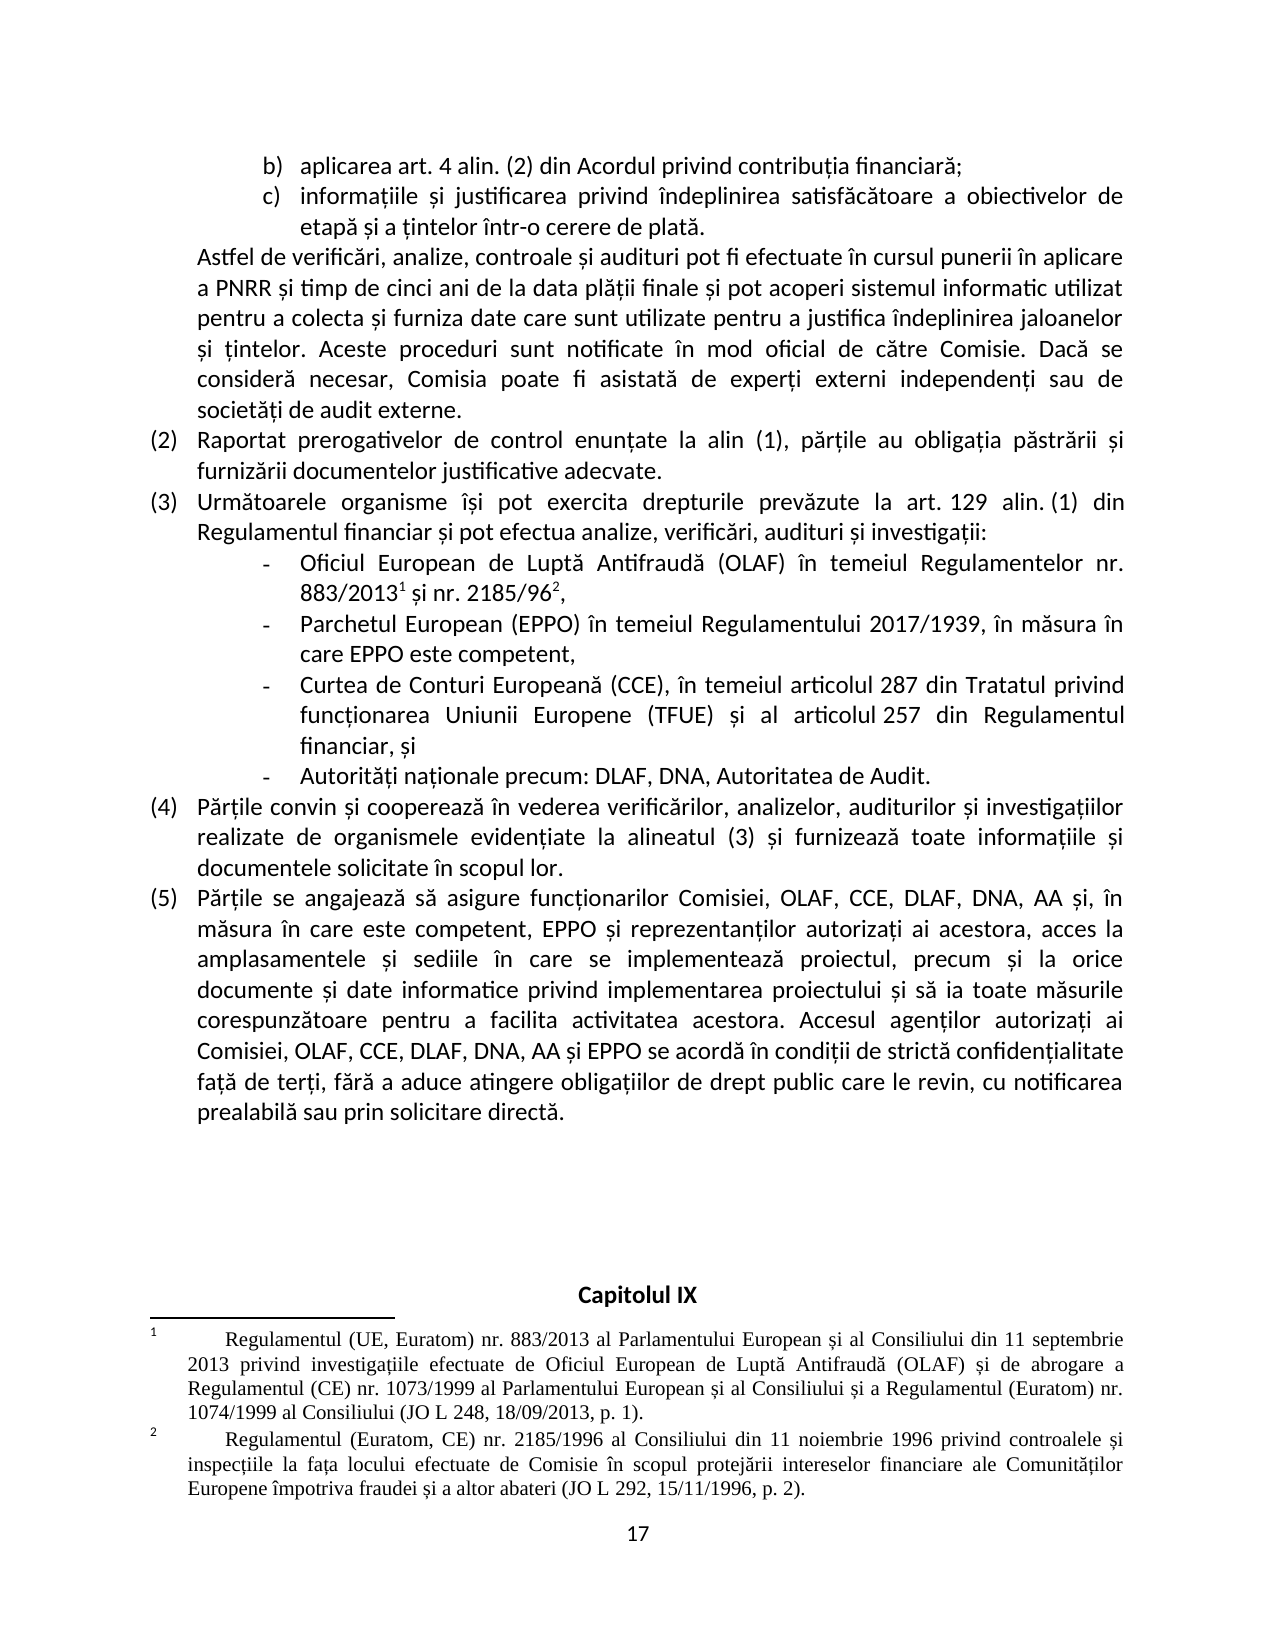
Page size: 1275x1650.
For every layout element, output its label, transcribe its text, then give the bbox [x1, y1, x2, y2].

list Următoarele organisme își pot exercita drepturile prevăzute la art. 129 alin. (1) din Regulamentul financiar și pot efectua analize, verificări, audituri și investigații: [150, 486, 1125, 547]
text Capitolul IX [150, 1279, 1125, 1310]
list Oficiul European de Luptă Antifraudă (OLAF) în temeiul Regulamentelor nr. 883/2013 și nr. 2185/96, [262, 547, 1125, 608]
list Părțile se angajează să asigure funcționarilor Comisiei, OLAF, CCE, DLAF, DNA, AA și, în măsura în care este competent, EPPO și reprezentanților autorizați ai acestora, acces la amplasamentele și sediile în care se implementează proiectul, precum și la orice documente și date informatice privind implementarea proiectului și să ia toate măsurile corespunzătoare pentru a facilita activitatea acestora. Accesul agenților autorizați ai Comisiei, OLAF, CCE, DLAF, DNA, AA și EPPO se acordă în condiții de strictă confidențialitate față de terți, fără a aduce atingere obligațiilor de drept public care le revin, cu notificarea prealabilă sau prin solicitare directă. [150, 882, 1125, 1127]
list Raportat prerogativelor de control enunțate la alin (1), părțile au obligația păstrării și furnizării documentelor justificative adecvate. [150, 425, 1125, 486]
list Părțile convin și cooperează în vederea verificărilor, analizelor, auditurilor și investigațiilor realizate de organismele evidențiate la alineatul (3) și furnizează toate informațiile și documentele solicitate în scopul lor. [150, 791, 1125, 882]
list Curtea de Conturi Europeană (CCE), în temeiul articolul 287 din Tratatul privind funcționarea Uniunii Europene (TFUE) și al articolul 257 din Regulamentul financiar, și [262, 669, 1125, 760]
text Astfel de verificări, analize, controale și audituri pot fi efectuate în cursul punerii în aplicare a PNRR și timp de cinci ani de la data plății finale și pot acoperi sistemul informatic utilizat pentru a colecta și furniza date care sunt utilizate pentru a justifica îndeplinirea jaloanelor și țintelor. Aceste proceduri sunt notificate în mod oficial de către Comisie. Dacă se consideră necesar, Comisia poate fi asistată de experți externi independenți sau de societăți de audit externe. [197, 242, 1125, 425]
list aplicarea art. 4 alin. (2) din Acordul privind contribuția financiară; [262, 150, 1125, 181]
list Parchetul European (EPPO) în temeiul Regulamentului 2017/1939, în măsura în care EPPO este competent, [262, 608, 1125, 669]
list informațiile și justificarea privind îndeplinirea satisfăcătoare a obiectivelor de etapă și a țintelor într-o cerere de plată. [262, 181, 1125, 242]
list Autorități naționale precum: DLAF, DNA, Autoritatea de Audit. [262, 760, 1125, 791]
